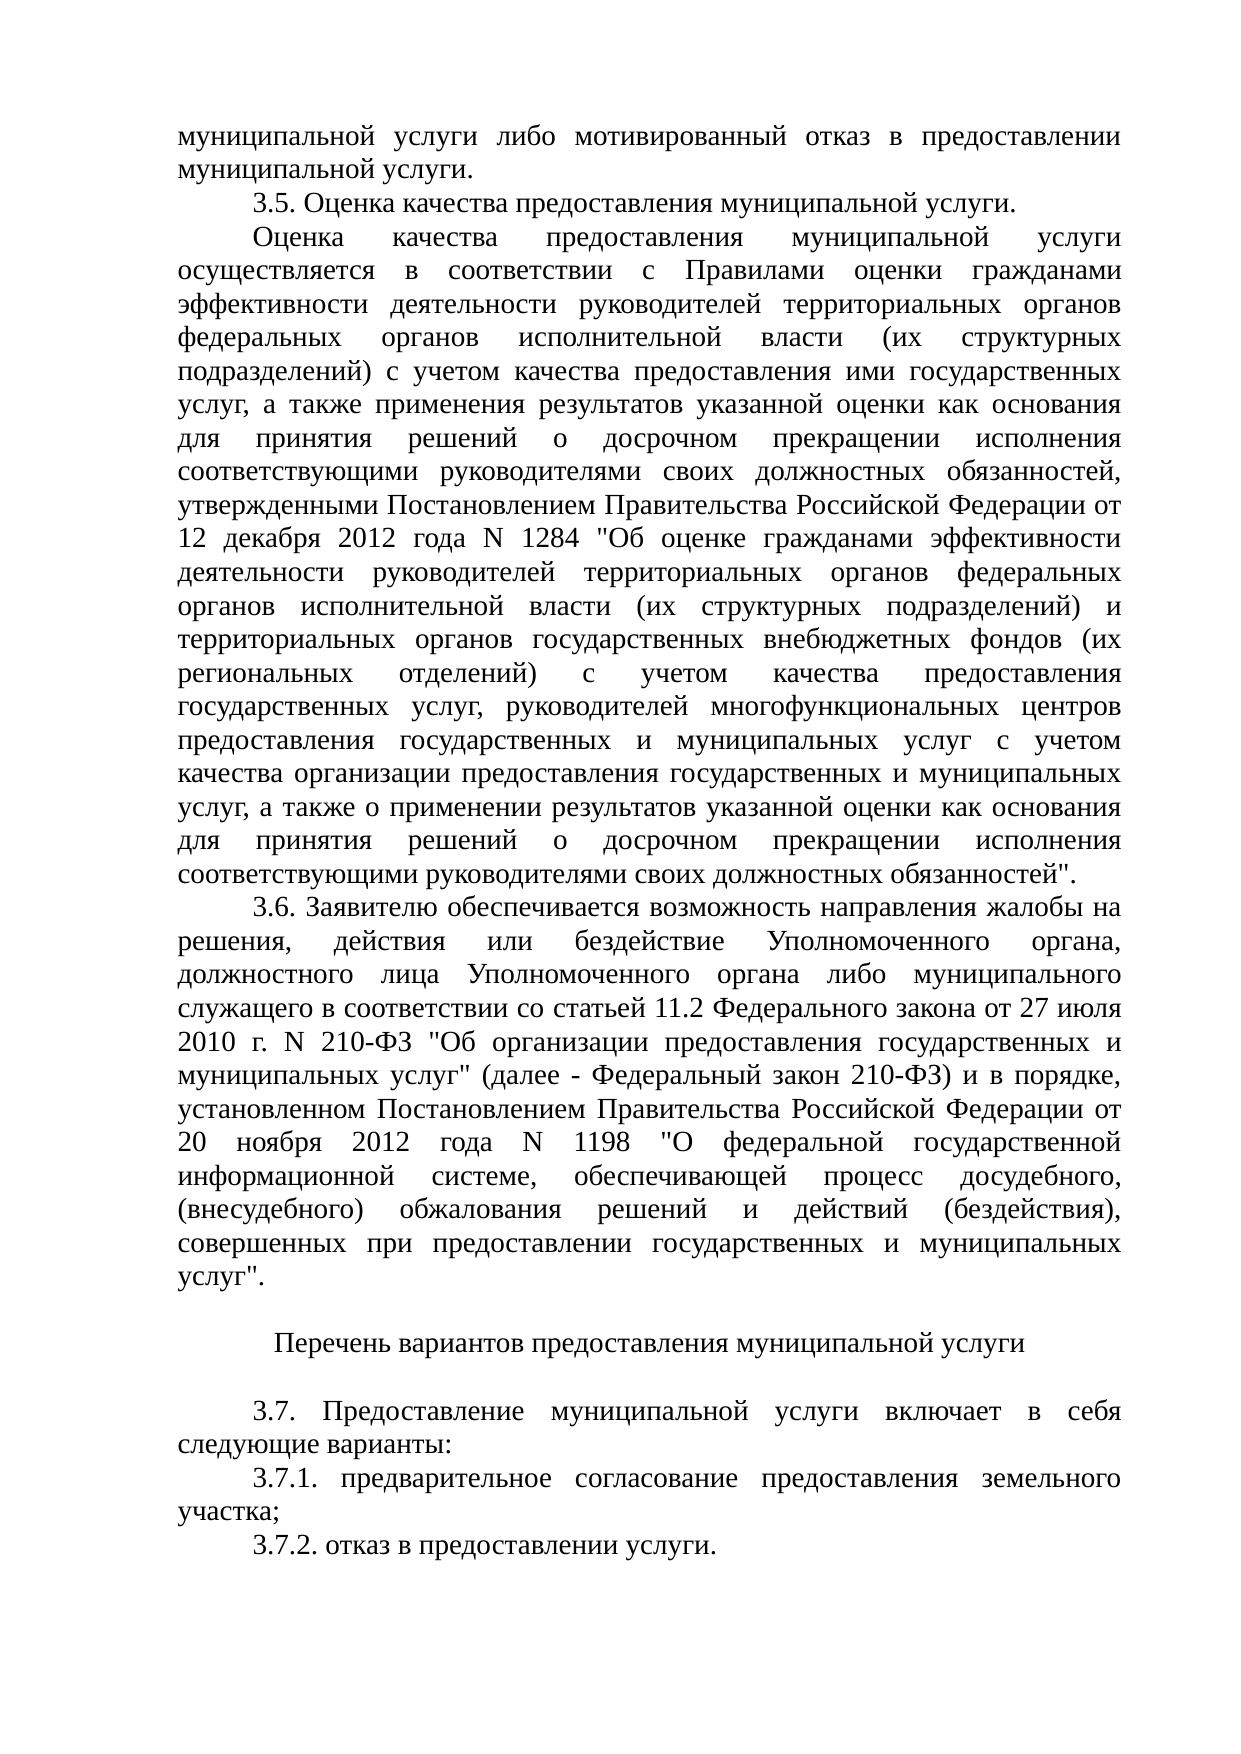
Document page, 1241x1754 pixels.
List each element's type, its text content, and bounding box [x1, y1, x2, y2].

text Оценка качества предоставления муниципальной услуги осуществляется в соответствии с Правилами оценки гражданами эффективности деятельности руководителей территориальных органов федеральных органов исполнительной власти (их структурных подразделений) с учетом качества предоставления ими государственных услуг, а также применения результатов указанной оценки как основания для принятия решений о досрочном прекращении исполнения соответствующими руководителями своих должностных обязанностей, утвержденными Постановлением Правительства Российской Федерации от 12 декабря 2012 года N 1284 "Об оценке гражданами эффективности деятельности руководителей территориальных органов федеральных органов исполнительной власти (их структурных подразделений) и территориальных органов государственных внебюджетных фондов (их региональных отделений) с учетом качества предоставления государственных услуг, руководителей многофункциональных центров предоставления государственных и муниципальных услуг с учетом качества организации предоставления государственных и муниципальных услуг, а также о применении результатов указанной оценки как основания для принятия решений о досрочном прекращении исполнения соответствующими руководителями своих должностных обязанностей". [177, 219, 1122, 889]
title Перечень вариантов предоставления муниципальной услуги [177, 1326, 1122, 1359]
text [177, 118, 1122, 185]
text 3.7.2. отказ в предоставлении услуги. [177, 1527, 1122, 1560]
text 3.5. Оценка качества предоставления муниципальной услуги. [177, 185, 1122, 219]
text 3.7.1. предварительное согласование предоставления земельного участка; [177, 1460, 1122, 1527]
text 3.7. Предоставление муниципальной услуги включает в себя следующие варианты: [177, 1393, 1122, 1460]
text 3.6. Заявителю обеспечивается возможность направления жалобы на решения, действия или бездействие Уполномоченного органа, должностного лица Уполномоченного органа либо муниципального служащего в соответствии со статьей 11.2 Федерального закона от 27 июля 2010 г. N 210-ФЗ "Об организации предоставления государственных и муниципальных услуг" (далее - Федеральный закон 210-ФЗ) и в порядке, установленном Постановлением Правительства Российской Федерации от 20 ноября 2012 года N 1198 "О федеральной государственной информационной системе, обеспечивающей процесс досудебного, (внесудебного) обжалования решений и действий (бездействия), совершенных при предоставлении государственных и муниципальных услуг". [177, 889, 1122, 1292]
